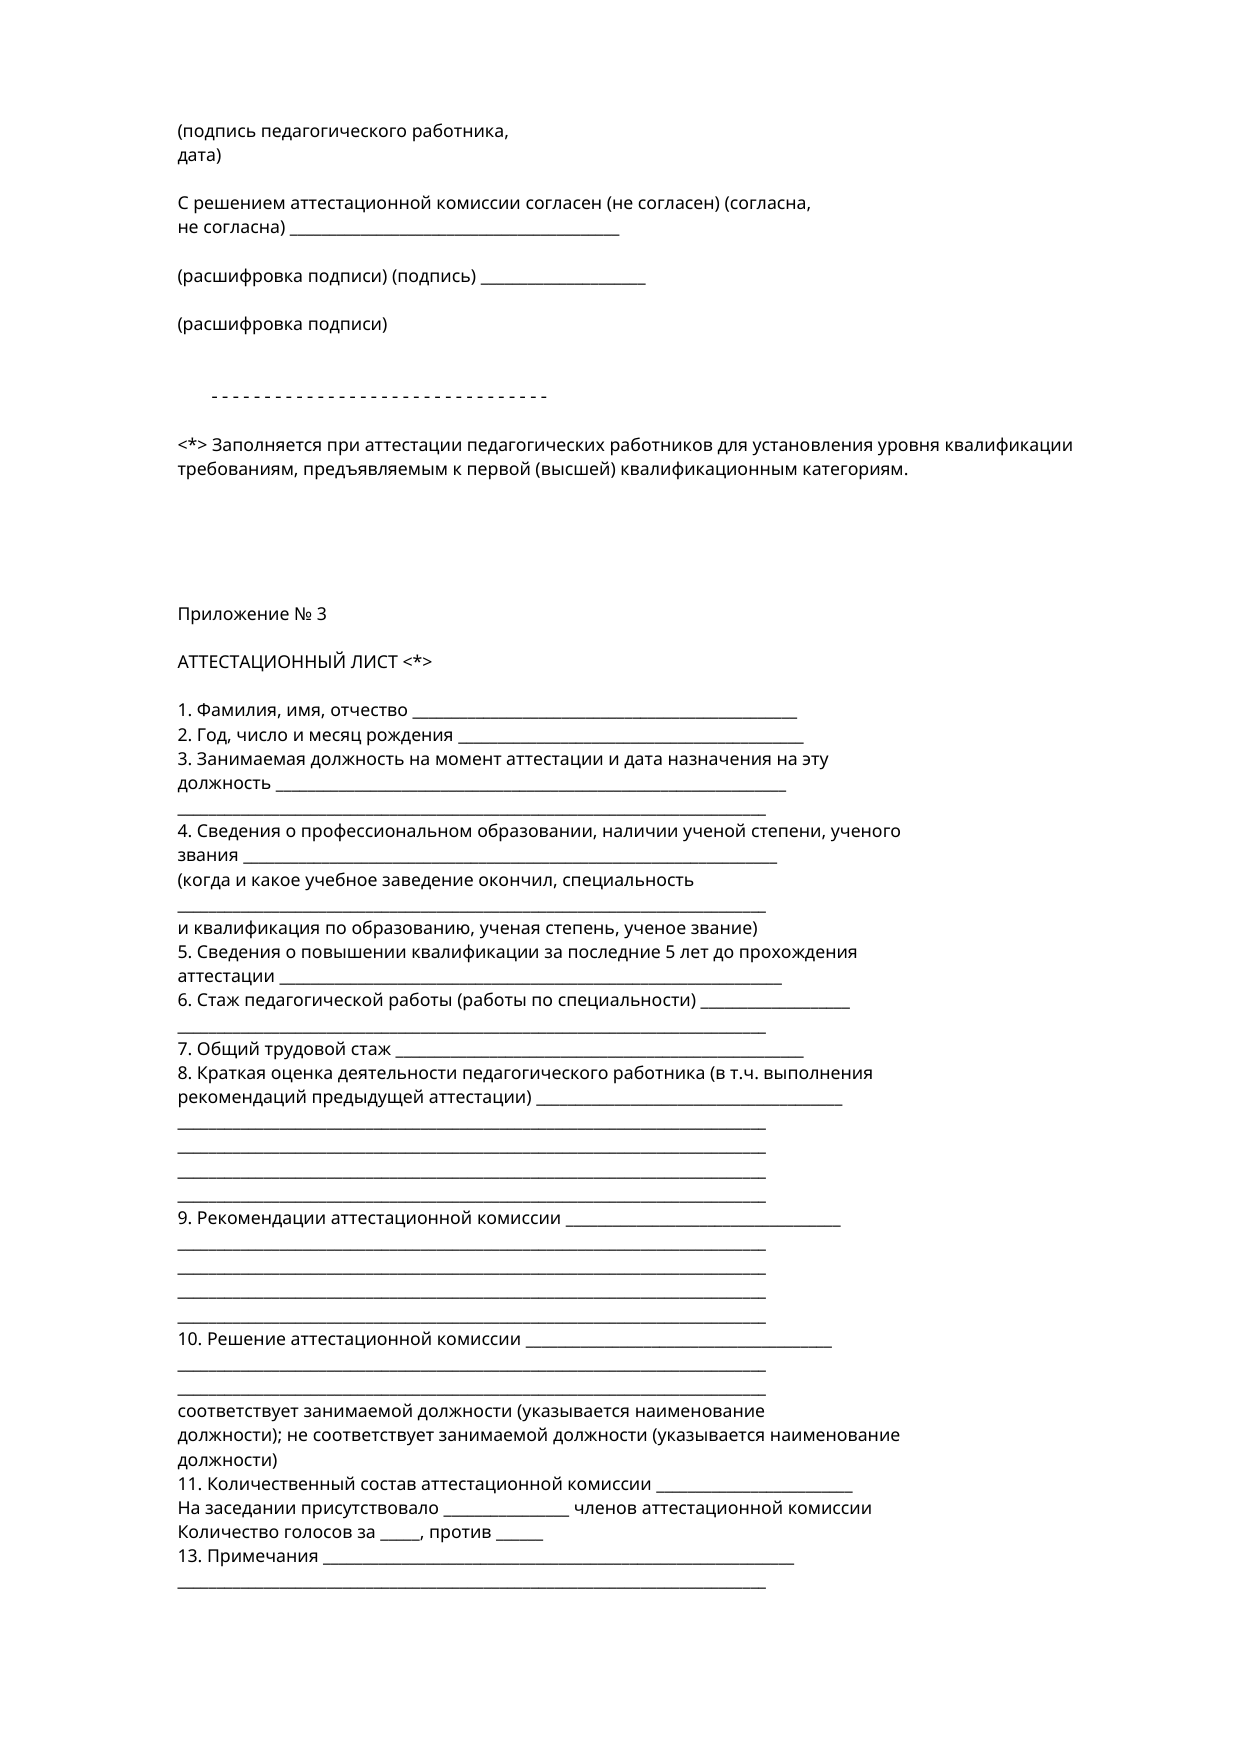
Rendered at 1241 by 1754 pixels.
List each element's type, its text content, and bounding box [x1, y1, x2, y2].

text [177, 408, 1152, 1616]
text -------------------------------- [177, 388, 1152, 408]
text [177, 118, 1152, 388]
